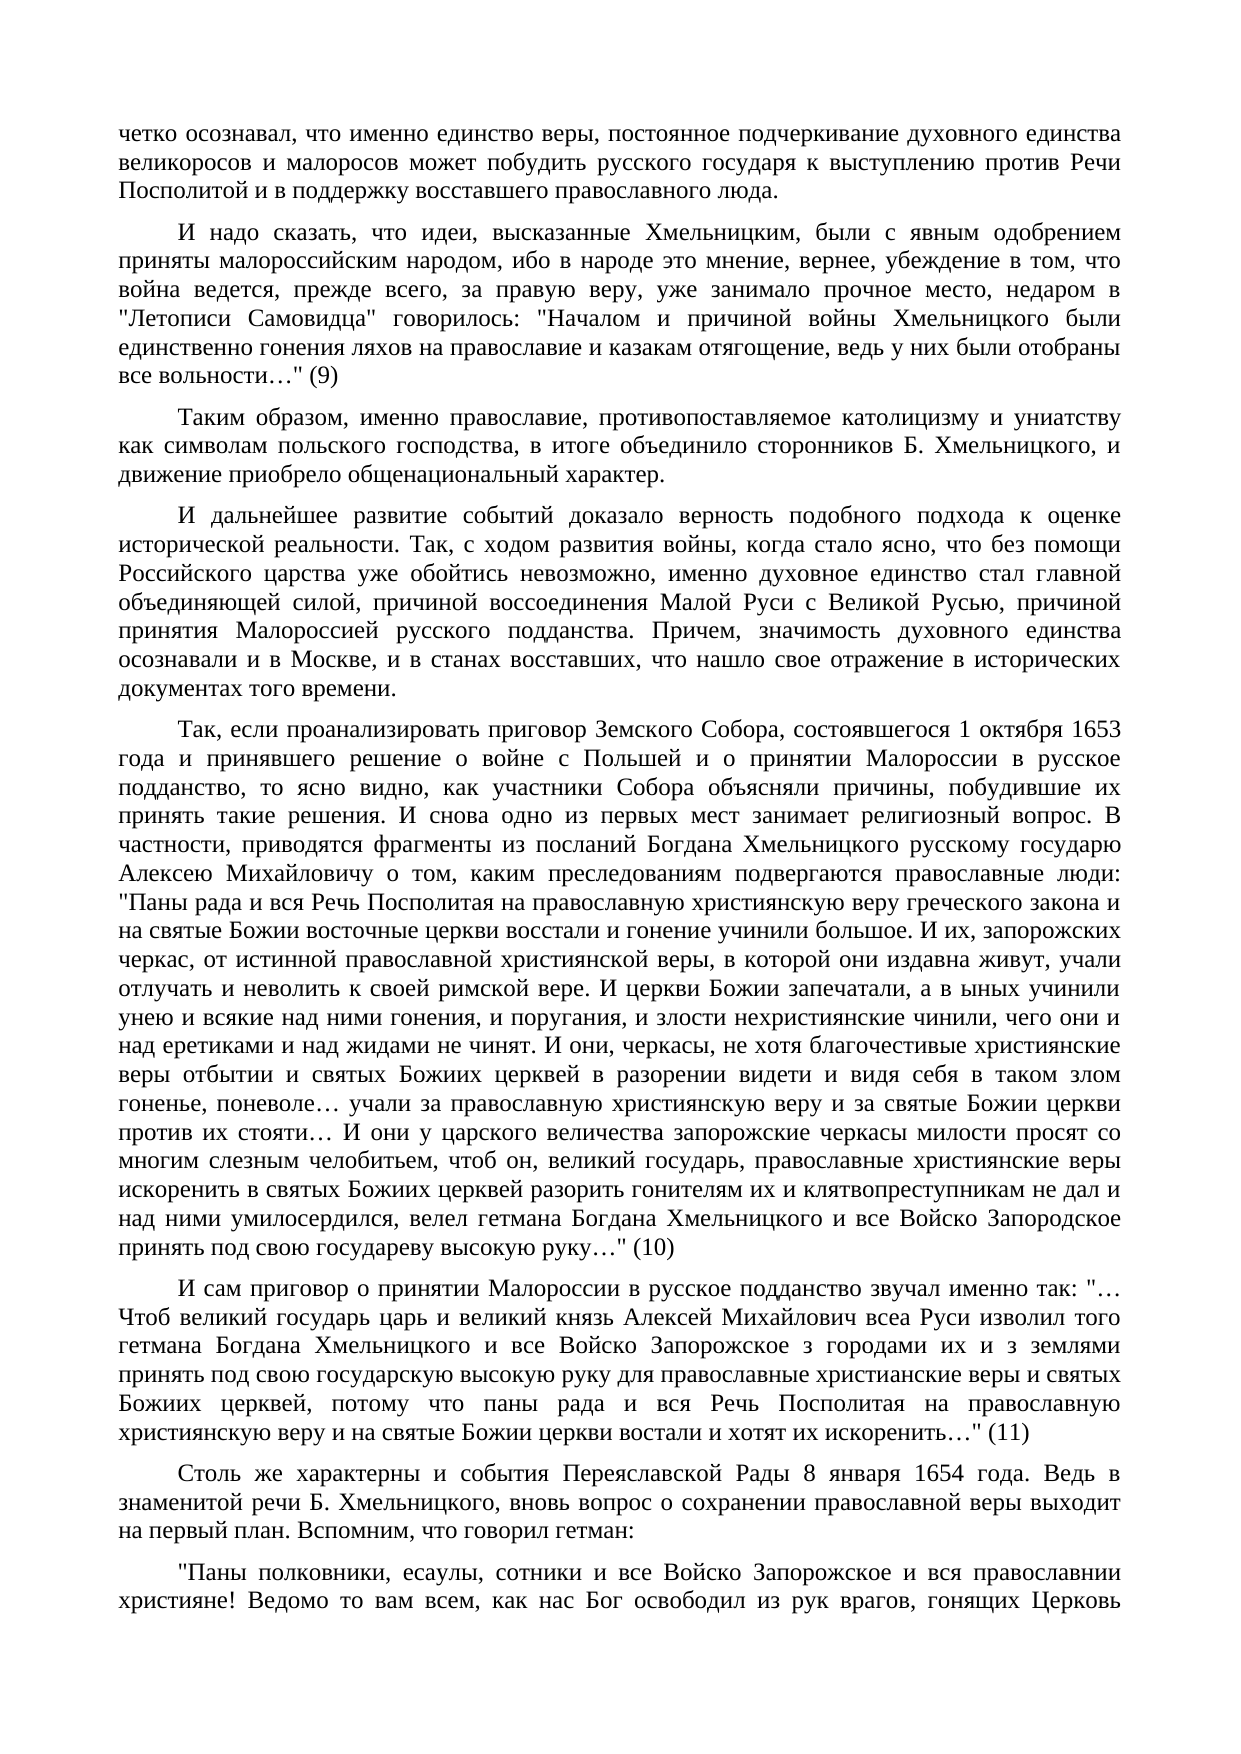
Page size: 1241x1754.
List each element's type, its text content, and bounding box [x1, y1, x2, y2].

text Таким образом, именно православие, противопоставляемое католицизму и униатству как символам польского господства, в итоге объединило сторонников Б. Хмельницкого, и движение приобрело общенациональный характер. [118, 402, 1122, 488]
text Столь же характерны и события Переяславской Рады 8 января 1654 года. Ведь в знаменитой речи Б. Хмельницкого, вновь вопрос о сохранении православной веры выходит на первый план. Вспомним, что говорил гетман: [118, 1458, 1122, 1544]
text И сам приговор о принятии Малороссии в русское подданство звучал именно так: "…Чтоб великий государь царь и великий князь Алексей Михайлович всеа Руси изволил того гетмана Богдана Хмельницкого и все Войско Запорожское з городами их и з землями принять под свою государскую высокую руку для православные христианские веры и святых Божиих церквей, потому что паны рада и вся Речь Посполитая на православную християнскую веру и на святые Божии церкви востали и хотят их искоренить…" (11) [118, 1273, 1122, 1446]
text Так, если проанализировать приговор Земского Собора, состоявшегося 1 октября 1653 года и принявшего решение о войне с Польшей и о принятии Малороссии в русское подданство, то ясно видно, как участники Собора объясняли причины, побудившие их принять такие решения. И снова одно из первых мест занимает религиозный вопрос. В частности, приводятся фрагменты из посланий Богдана Хмельницкого русскому государю Алексею Михайловичу о том, каким преследованиям подвергаются православные люди: "Паны рада и вся Речь Посполитая на православную християнскую веру греческого закона и на святые Божии восточные церкви восстали и гонение учинили большое. И их, запорожских черкас, от истинной православной християнской веры, в которой они издавна живут, учали отлучать и неволить к своей римской вере. И церкви Божии запечатали, а в ыных учинили унею и всякие над ними гонения, и поругания, и злости нехристиянские чинили, чего они и над еретиками и над жидами не чинят. И они, черкасы, не хотя благочестивые християнские веры отбытии и святых Божиих церквей в разорении видети и видя себя в таком злом гоненье, поневоле… учали за православную християнскую веру и за святые Божии церкви против их стояти… И они у царского величества запорожские черкасы милости просят со многим слезным челобитьем, чтоб он, великий государь, православные християнские веры искоренить в святых Божиих церквей разорить гонителям их и клятвопреступникам не дал и над ними умилосердился, велел гетмана Богдана Хмельницкого и все Войско Запородское принять под свою государеву высокую руку…" (10) [118, 714, 1122, 1261]
text И надо сказать, что идеи, высказанные Хмельницким, были с явным одобрением приняты малороссийским народом, ибо в народе это мнение, вернее, убеждение в том, что война ведется, прежде всего, за правую веру, уже занимало прочное место, недаром в "Летописи Самовидца" говорилось: "Началом и причиной войны Хмельницкого были единственно гонения ляхов на православие и казакам отягощение, ведь у них были отобраны все вольности…" (9) [118, 217, 1122, 389]
text И дальнейшее развитие событий доказало верность подобного подхода к оценке исторической реальности. Так, с ходом развития войны, когда стало ясно, что без помощи Российского царства уже обойтись невозможно, именно духовное единство стал главной объединяющей силой, причиной воссоединения Малой Руси с Великой Русью, причиной принятия Малороссией русского подданства. Причем, значимость духовного единства осознавали и в Москве, и в станах восставших, что нашло свое отражение в исторических документах того времени. [118, 501, 1122, 702]
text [118, 1557, 1122, 1614]
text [118, 118, 1122, 204]
